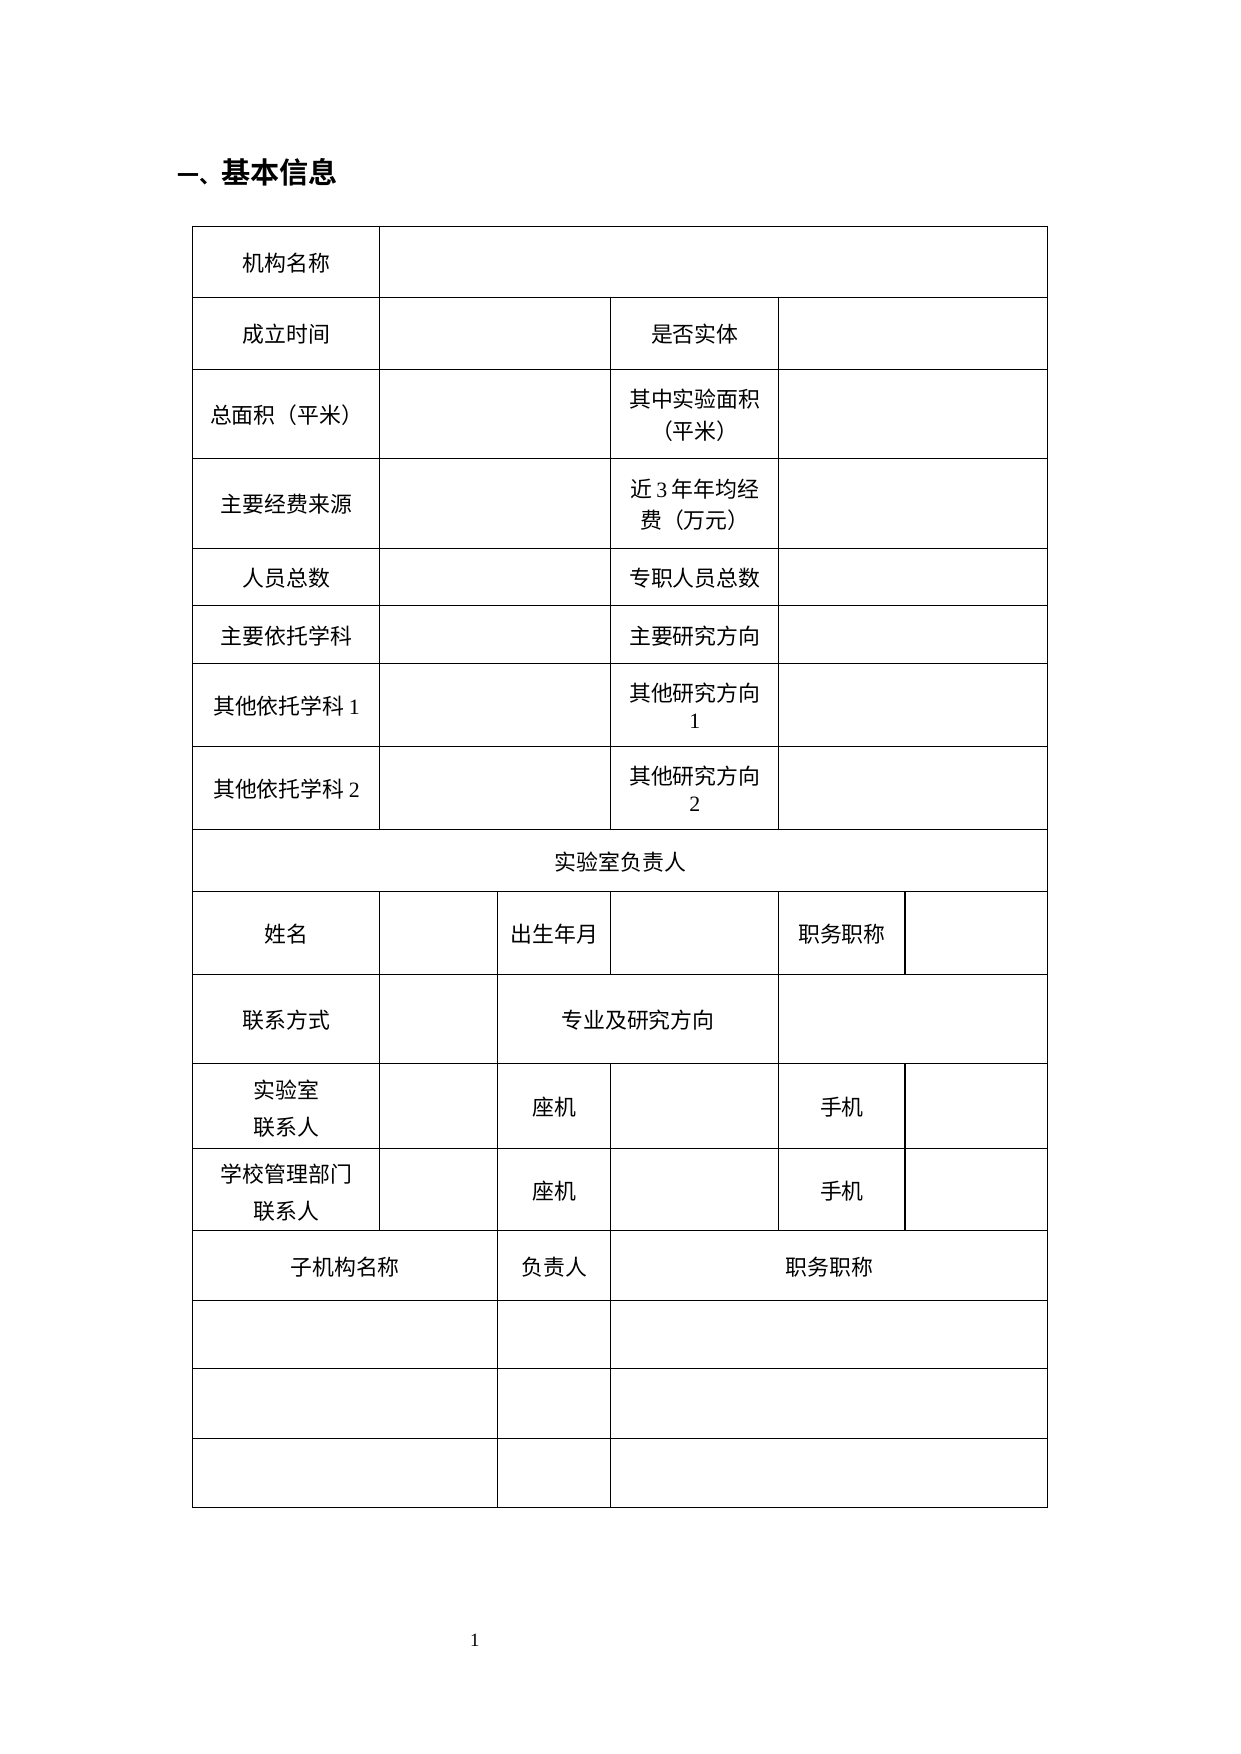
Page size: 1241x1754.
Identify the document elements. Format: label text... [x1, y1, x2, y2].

table_cell 其他依托学科1 [193, 664, 379, 746]
table_cell 姓名 [193, 892, 379, 974]
table_cell 座机 [498, 1064, 610, 1148]
text 一、基本信息 [177, 150, 1063, 192]
table_cell 职务职称 [779, 892, 904, 974]
table_cell [380, 370, 610, 458]
table_cell [380, 549, 610, 605]
table_cell [611, 1301, 1047, 1367]
table_cell [380, 747, 610, 829]
table_cell [193, 1301, 497, 1367]
table_cell 座机 [498, 1149, 610, 1230]
table_cell 其他研究方向2 [611, 747, 778, 829]
table_cell [611, 1369, 1047, 1438]
table_cell 其他依托学科2 [193, 747, 379, 829]
table_cell 主要经费来源 [193, 459, 379, 547]
table_cell 总面积（平米） [193, 370, 379, 458]
table_cell [611, 892, 778, 974]
table_cell [779, 606, 1047, 663]
table_cell 近3年年均经费（万元） [611, 459, 778, 547]
table_cell [611, 1149, 778, 1230]
table_cell [779, 459, 1047, 547]
table_cell 人员总数 [193, 549, 379, 605]
table_cell [906, 1149, 1047, 1230]
table_cell [611, 1439, 1047, 1507]
table_cell [779, 549, 1047, 605]
table_cell [779, 664, 1047, 746]
table_cell 学校管理部门 联系人 [193, 1149, 379, 1230]
table_cell 专业及研究方向 [498, 975, 778, 1063]
table_cell 负责人 [498, 1231, 610, 1299]
table_cell [498, 1439, 610, 1507]
table_header 机构名称 [193, 227, 379, 297]
table_cell [498, 1369, 610, 1438]
table_cell 成立时间 [193, 298, 379, 369]
table_cell 是否实体 [611, 298, 778, 369]
table_cell [380, 892, 497, 974]
table_cell [779, 298, 1047, 369]
table_cell [906, 1064, 1047, 1148]
table_cell [380, 298, 610, 369]
table_cell [380, 459, 610, 547]
table_cell 出生年月 [498, 892, 610, 974]
table_cell 手机 [779, 1064, 904, 1148]
table_cell 主要依托学科 [193, 606, 379, 663]
table_cell [779, 975, 1047, 1063]
table_cell [380, 975, 497, 1063]
table_cell [380, 1149, 497, 1230]
table_cell 实验室负责人 [193, 830, 1047, 891]
table_cell 手机 [779, 1149, 904, 1230]
table_cell 其他研究方向1 [611, 664, 778, 746]
table_cell [193, 1369, 497, 1438]
table_cell [498, 1301, 610, 1367]
table_cell [779, 747, 1047, 829]
table_cell [611, 1064, 778, 1148]
table_cell [380, 664, 610, 746]
table_cell 专职人员总数 [611, 549, 778, 605]
table_cell [906, 892, 1047, 974]
table_cell [380, 606, 610, 663]
table_cell 实验室 联系人 [193, 1064, 379, 1148]
table_cell 职务职称 [611, 1231, 1047, 1299]
table_cell 子机构名称 [193, 1231, 497, 1299]
table_header [380, 227, 1047, 297]
table_cell [380, 1064, 497, 1148]
table_cell [779, 370, 1047, 458]
table_cell 联系方式 [193, 975, 379, 1063]
table_cell [193, 1439, 497, 1507]
table_cell 主要研究方向 [611, 606, 778, 663]
table_cell 其中实验面积（平米） [611, 370, 778, 458]
